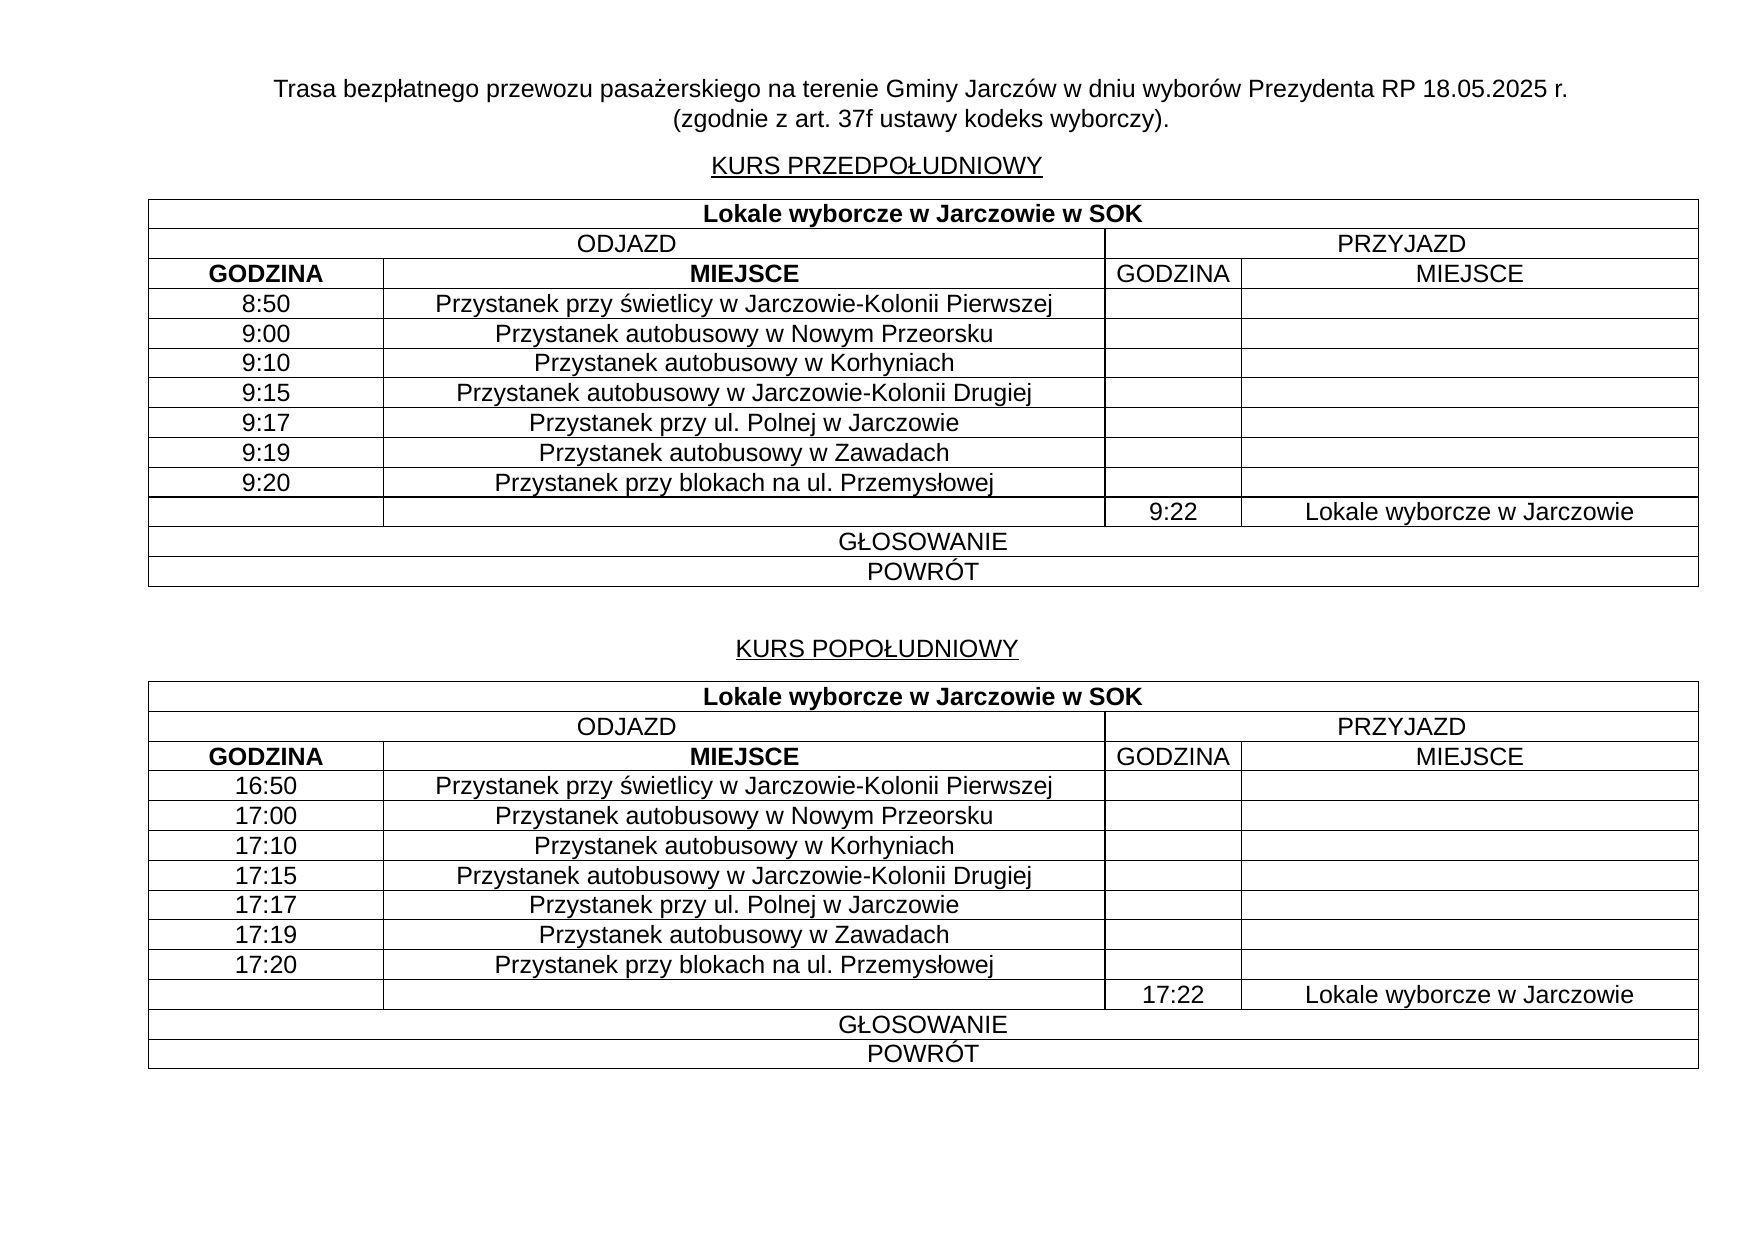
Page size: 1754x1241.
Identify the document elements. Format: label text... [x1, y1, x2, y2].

table_cell 17:22 [1106, 980, 1241, 1009]
table_cell [1242, 289, 1698, 318]
table_cell 9:10 [149, 349, 383, 377]
table_cell [1106, 950, 1241, 979]
table_cell Lokale wyborcze w Jarczowie [1242, 498, 1698, 526]
table_cell GODZINA [149, 259, 383, 288]
table_cell PRZYJAZD [1106, 229, 1698, 258]
table_header Lokale wyborcze w Jarczowie w SOK [149, 682, 1698, 711]
table_cell 8:50 [149, 289, 383, 318]
table_cell [1242, 801, 1698, 830]
table_cell 17:20 [149, 950, 383, 979]
table_cell Przystanek autobusowy w Jarczowie-Kolonii Drugiej [384, 378, 1104, 407]
table_cell GODZINA [149, 742, 383, 770]
table_cell 17:19 [149, 920, 383, 949]
table_cell Przystanek autobusowy w Nowym Przeorsku [384, 319, 1104, 347]
table_cell 17:17 [149, 891, 383, 919]
table_cell Przystanek przy ul. Polnej w Jarczowie [384, 891, 1104, 919]
table_cell MIEJSCE [1242, 259, 1698, 288]
table_cell Przystanek autobusowy w Nowym Przeorsku [384, 801, 1104, 830]
table_header Lokale wyborcze w Jarczowie w SOK [149, 200, 1698, 228]
table_cell GODZINA [1106, 259, 1241, 288]
table_cell [1106, 891, 1241, 919]
table_cell 9:15 [149, 378, 383, 407]
table_cell [1106, 438, 1241, 467]
table_cell [1242, 920, 1698, 949]
table_cell 17:00 [149, 801, 383, 830]
table_cell [1242, 319, 1698, 347]
table_cell Przystanek autobusowy w Korhyniach [384, 831, 1104, 860]
table_cell [1106, 861, 1241, 889]
table_cell [384, 498, 1104, 526]
table_cell [1242, 468, 1698, 496]
table_cell Przystanek przy świetlicy w Jarczowie-Kolonii Pierwszej [384, 289, 1104, 318]
table_cell POWRÓT [149, 1040, 1698, 1068]
table_cell 9:19 [149, 438, 383, 467]
table_cell [149, 498, 383, 526]
table_cell [1242, 771, 1698, 800]
table_cell Lokale wyborcze w Jarczowie [1242, 980, 1698, 1009]
table_cell [1242, 831, 1698, 860]
table_cell Przystanek autobusowy w Jarczowie-Kolonii Drugiej [384, 861, 1104, 889]
table_cell Przystanek autobusowy w Zawadach [384, 438, 1104, 467]
text Trasa bezpłatnego przewozu pasażerskiego na terenie Gminy Jarczów w dniu wyborów Prezydenta RP 18.05.2025 r. (zgodnie z art. 37f ustawy kodeks wyborczy). [236, 74, 1606, 133]
table_cell Przystanek autobusowy w Korhyniach [384, 349, 1104, 377]
table_cell 9:22 [1106, 498, 1241, 526]
table_cell GŁOSOWANIE [149, 1010, 1698, 1038]
table_cell Przystanek przy blokach na ul. Przemysłowej [384, 468, 1104, 496]
table_cell 17:10 [149, 831, 383, 860]
table_cell PRZYJAZD [1106, 712, 1698, 741]
table_cell [1106, 831, 1241, 860]
table_cell [1106, 349, 1241, 377]
table_cell POWRÓT [149, 557, 1698, 586]
table_cell 17:15 [149, 861, 383, 889]
table_cell GODZINA [1106, 742, 1241, 770]
table_cell [1242, 349, 1698, 377]
table_cell 9:00 [149, 319, 383, 347]
table_cell [1242, 950, 1698, 979]
table_cell [1106, 408, 1241, 437]
table_cell Przystanek autobusowy w Zawadach [384, 920, 1104, 949]
table_cell [1242, 378, 1698, 407]
table_cell 9:20 [149, 468, 383, 496]
table_cell [1242, 861, 1698, 889]
table_cell [1242, 891, 1698, 919]
table_cell 9:17 [149, 408, 383, 437]
table_cell MIEJSCE [384, 742, 1104, 770]
table_cell Przystanek przy blokach na ul. Przemysłowej [384, 950, 1104, 979]
table_cell [1106, 801, 1241, 830]
table_cell [1106, 289, 1241, 318]
table_cell [1106, 771, 1241, 800]
table_cell Przystanek przy świetlicy w Jarczowie-Kolonii Pierwszej [384, 771, 1104, 800]
table_cell [384, 980, 1104, 1009]
table_cell [1106, 920, 1241, 949]
table_cell GŁOSOWANIE [149, 527, 1698, 556]
table_cell [1106, 319, 1241, 347]
table_cell ODJAZD [149, 229, 1104, 258]
table_cell [1242, 438, 1698, 467]
table_cell MIEJSCE [384, 259, 1104, 288]
table_cell MIEJSCE [1242, 742, 1698, 770]
table_cell [1106, 378, 1241, 407]
table_cell [149, 980, 383, 1009]
text KURS PRZEDPOŁUDNIOWY [148, 151, 1606, 180]
table_cell [1106, 468, 1241, 496]
table_cell ODJAZD [149, 712, 1104, 741]
table_cell 16:50 [149, 771, 383, 800]
table_cell [1242, 408, 1698, 437]
text KURS POPOŁUDNIOWY [148, 634, 1606, 663]
table_cell Przystanek przy ul. Polnej w Jarczowie [384, 408, 1104, 437]
